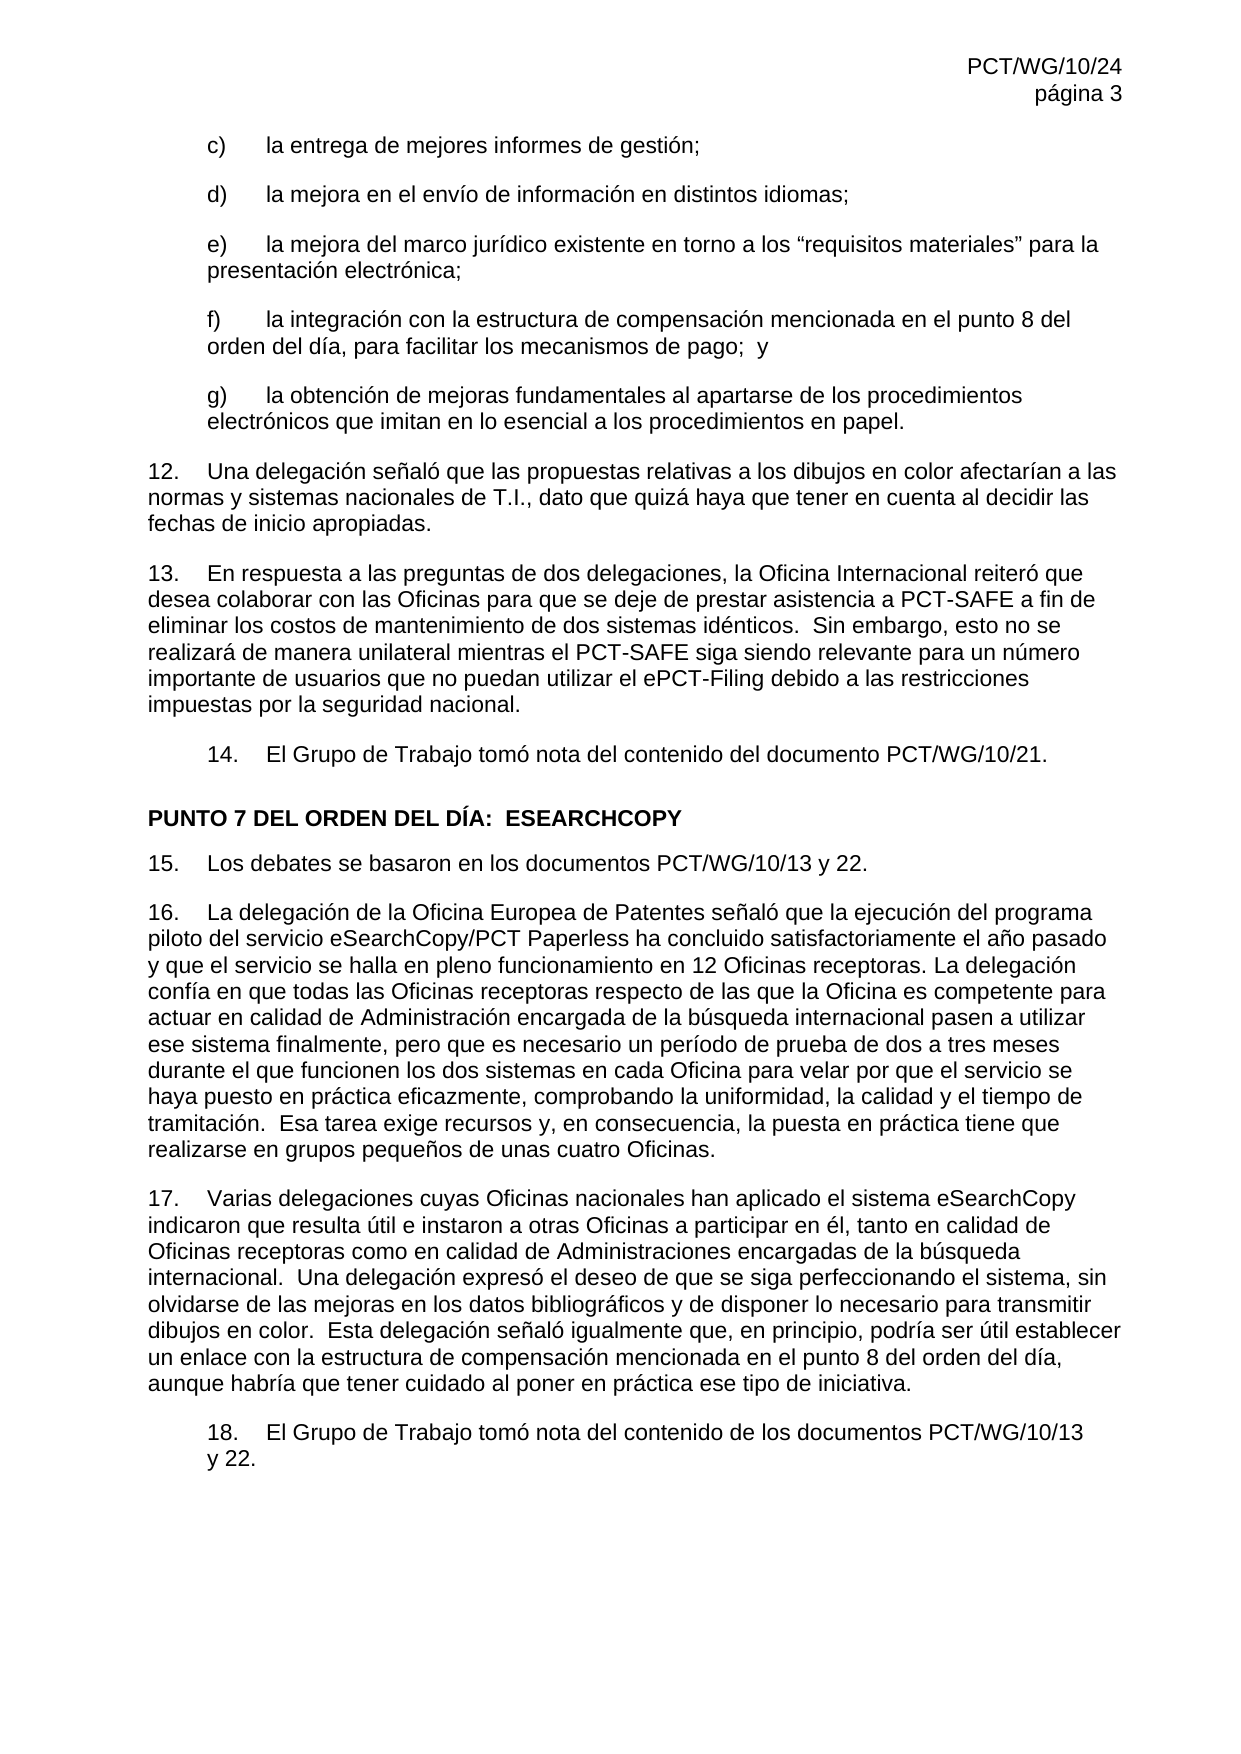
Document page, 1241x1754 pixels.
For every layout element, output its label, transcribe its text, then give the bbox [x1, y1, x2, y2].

list la obtención de mejoras fundamentales al apartarse de los procedimientos electrónicos que imitan en lo esencial a los procedimientos en papel. [207, 382, 1122, 435]
text En respuesta a las preguntas de dos delegaciones, la Oficina Internacional reiteró que desea colaborar con las Oficinas para que se deje de prestar asistencia a PCT-SAFE a fin de eliminar los costos de mantenimiento de dos sistemas idénticos. Sin embargo, esto no se realizará de manera unilateral mientras el PCT-SAFE siga siendo relevante para un número importante de usuarios que no puedan utilizar el ePCT-Filing debido a las restricciones impuestas por la seguridad nacional. [148, 559, 1122, 718]
text El Grupo de Trabajo tomó nota del contenido del documento PCT/WG/10/21. [207, 741, 1122, 767]
list la mejora del marco jurídico existente en torno a los “requisitos materiales” para la presentación electrónica; [207, 231, 1122, 283]
text La delegación de la Oficina Europea de Patentes señaló que la ejecución del programa piloto del servicio eSearchCopy/PCT Paperless ha concluido satisfactoriamente el año pasado y que el servicio se halla en pleno funcionamiento en 12 Oficinas receptoras. La delegación confía en que todas las Oficinas receptoras respecto de las que la Oficina es competente para actuar en calidad de Administración encargada de la búsqueda internacional pasen a utilizar ese sistema finalmente, pero que es necesario un período de prueba de dos a tres meses durante el que funcionen los dos sistemas en cada Oficina para velar por que el servicio se haya puesto en práctica eficazmente, comprobando la uniformidad, la calidad y el tiempo de tramitación. Esa tarea exige recursos y, en consecuencia, la puesta en práctica tiene que realizarse en grupos pequeños de unas cuatro Oficinas. [148, 899, 1122, 1162]
text Varias delegaciones cuyas Oficinas nacionales han aplicado el sistema eSearchCopy indicaron que resulta útil e instaron a otras Oficinas a participar en él, tanto en calidad de Oficinas receptoras como en calidad de Administraciones encargadas de la búsqueda internacional. Una delegación expresó el deseo de que se siga perfeccionando el sistema, sin olvidarse de las mejoras en los datos bibliográficos y de disponer lo necesario para transmitir dibujos en color. Esta delegación señaló igualmente que, en principio, podría ser útil establecer un enlace con la estructura de compensación mencionada en el punto 8 del orden del día, aunque habría que tener cuidado al poner en práctica ese tipo de iniciativa. [148, 1185, 1122, 1396]
text El Grupo de Trabajo tomó nota del contenido de los documentos PCT/WG/10/13 y 22. [207, 1419, 1122, 1472]
subtitle PUNTO 7 DEL ORDEN DEL DÍA: eSearchCopy [148, 804, 1122, 831]
text Los debates se basaron en los documentos PCT/WG/10/13 y 22. [148, 849, 1122, 876]
list la integración con la estructura de compensación mencionada en el punto 8 del orden del día, para facilitar los mecanismos de pago; y [207, 306, 1122, 359]
text Una delegación señaló que las propuestas relativas a los dibujos en color afectarían a las normas y sistemas nacionales de T.I., dato que quizá haya que tener en cuenta al decidir las fechas de inicio apropiadas. [148, 458, 1122, 537]
list la mejora en el envío de información en distintos idiomas; [207, 181, 1122, 208]
list la entrega de mejores informes de gestión; [207, 132, 1122, 158]
